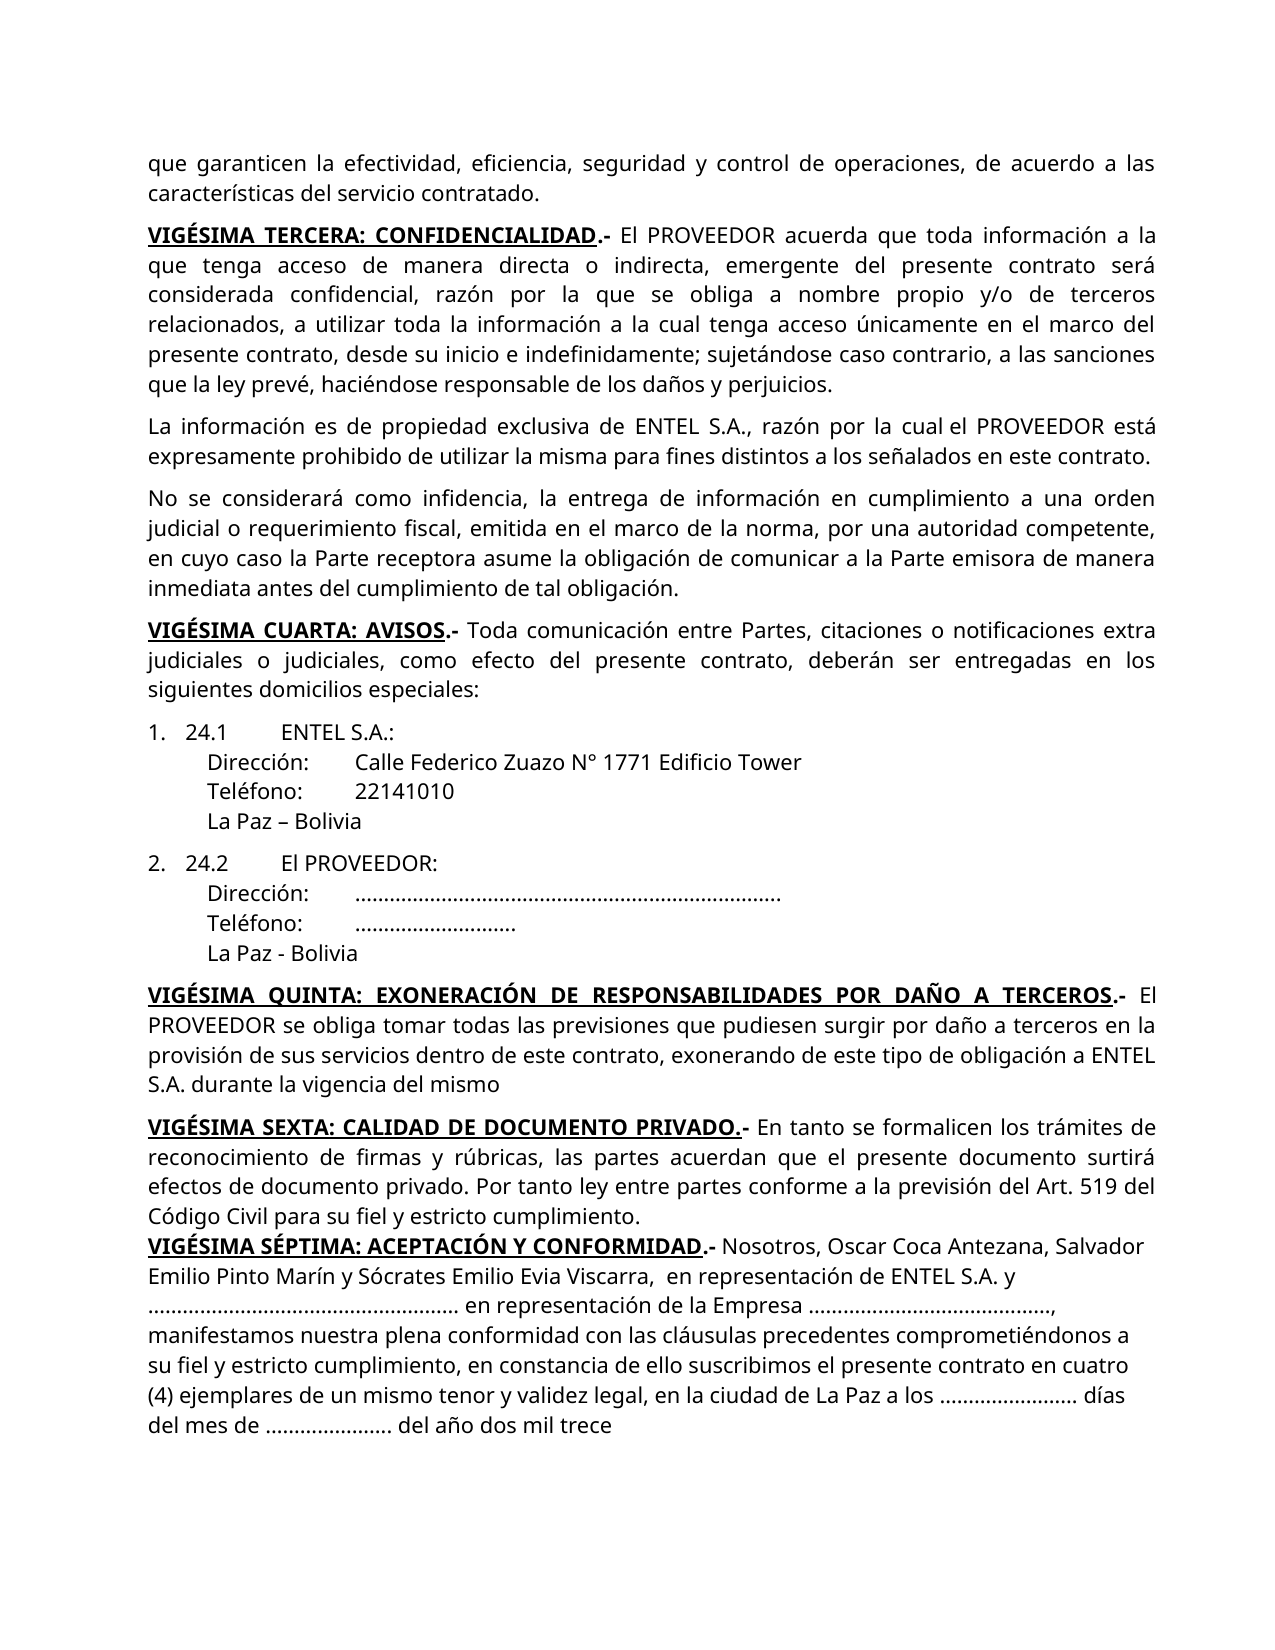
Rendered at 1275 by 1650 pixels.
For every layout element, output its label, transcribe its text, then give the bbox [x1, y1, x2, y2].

text Dirección: Calle Federico Zuazo N° 1771 Edificio Tower [207, 746, 1157, 776]
text VIGÉSIMA SÉPTIMA: ACEPTACIÓN Y CONFORMIDAD.- Nosotros, Oscar Coca Antezana, Salvador Emilio Pinto Marín y Sócrates Emilio Evia Viscarra, en representación de ENTEL S.A. y ……………………………………………… en representación de la Empresa ……………………………………, manifestamos nuestra plena conformidad con las cláusulas precedentes comprometiéndonos a su fiel y estricto cumplimiento, en constancia de ello suscribimos el presente contrato en cuatro (4) ejemplares de un mismo tenor y validez legal, en la ciudad de La Paz a los …………………… días del mes de …………………. del año dos mil trece [148, 1231, 1157, 1439]
text VIGÉSIMA TERCERA: CONFIDENCIALIDAD.- El PROVEEDOR acuerda que toda información a la que tenga acceso de manera directa o indirecta, emergente del presente contrato será considerada confidencial, razón por la que se obliga a nombre propio y/o de terceros relacionados, a utilizar toda la información a la cual tenga acceso únicamente en el marco del presente contrato, desde su inicio e indefinidamente; sujetándose caso contrario, a las sanciones que la ley prevé, haciéndose responsable de los daños y perjuicios. [148, 220, 1157, 398]
text VIGÉSIMA SEXTA: CALIDAD DE DOCUMENTO PRIVADO.- En tanto se formalicen los trámites de reconocimiento de firmas y rúbricas, las partes acuerdan que el presente documento surtirá efectos de documento privado. Por tanto ley entre partes conforme a la previsión del Art. 519 del Código Civil para su fiel y estricto cumplimiento. [148, 1112, 1157, 1231]
text No se considerará como infidencia, la entrega de información en cumplimiento a una orden judicial o requerimiento fiscal, emitida en el marco de la norma, por una autoridad competente, en cuyo caso la Parte receptora asume la obligación de comunicar a la Parte emisora de manera inmediata antes del cumplimiento de tal obligación. [148, 483, 1157, 602]
text Dirección: ……………………………………………………………….. [207, 878, 1157, 908]
list 24.1 ENTEL S.A.: [148, 717, 1157, 746]
text VIGÉSIMA CUARTA: AVISOS.- Toda comunicación entre Partes, citaciones o notificaciones extra judiciales o judiciales, como efecto del presente contrato, deberán ser entregadas en los siguientes domicilios especiales: [148, 615, 1157, 704]
text VIGÉSIMA QUINTA: EXONERACIÓN DE RESPONSABILIDADES POR DAÑO A TERCEROS.- El PROVEEDOR se obliga tomar todas las previsiones que pudiesen surgir por daño a terceros en la provisión de sus servicios dentro de este contrato, exonerando de este tipo de obligación a ENTEL S.A. durante la vigencia del mismo [148, 980, 1157, 1099]
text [148, 148, 1157, 207]
text Teléfono: 22141010 [207, 776, 1157, 806]
text La Paz – Bolivia [207, 806, 1157, 836]
list 24.2 El PROVEEDOR: [148, 848, 1157, 878]
text La Paz - Bolivia [207, 938, 1157, 967]
text La información es de propiedad exclusiva de ENTEL S.A., razón por la cual el PROVEEDOR está expresamente prohibido de utilizar la misma para fines distintos a los señalados en este contrato. [148, 411, 1157, 471]
text Teléfono: ………………………. [207, 908, 1157, 938]
